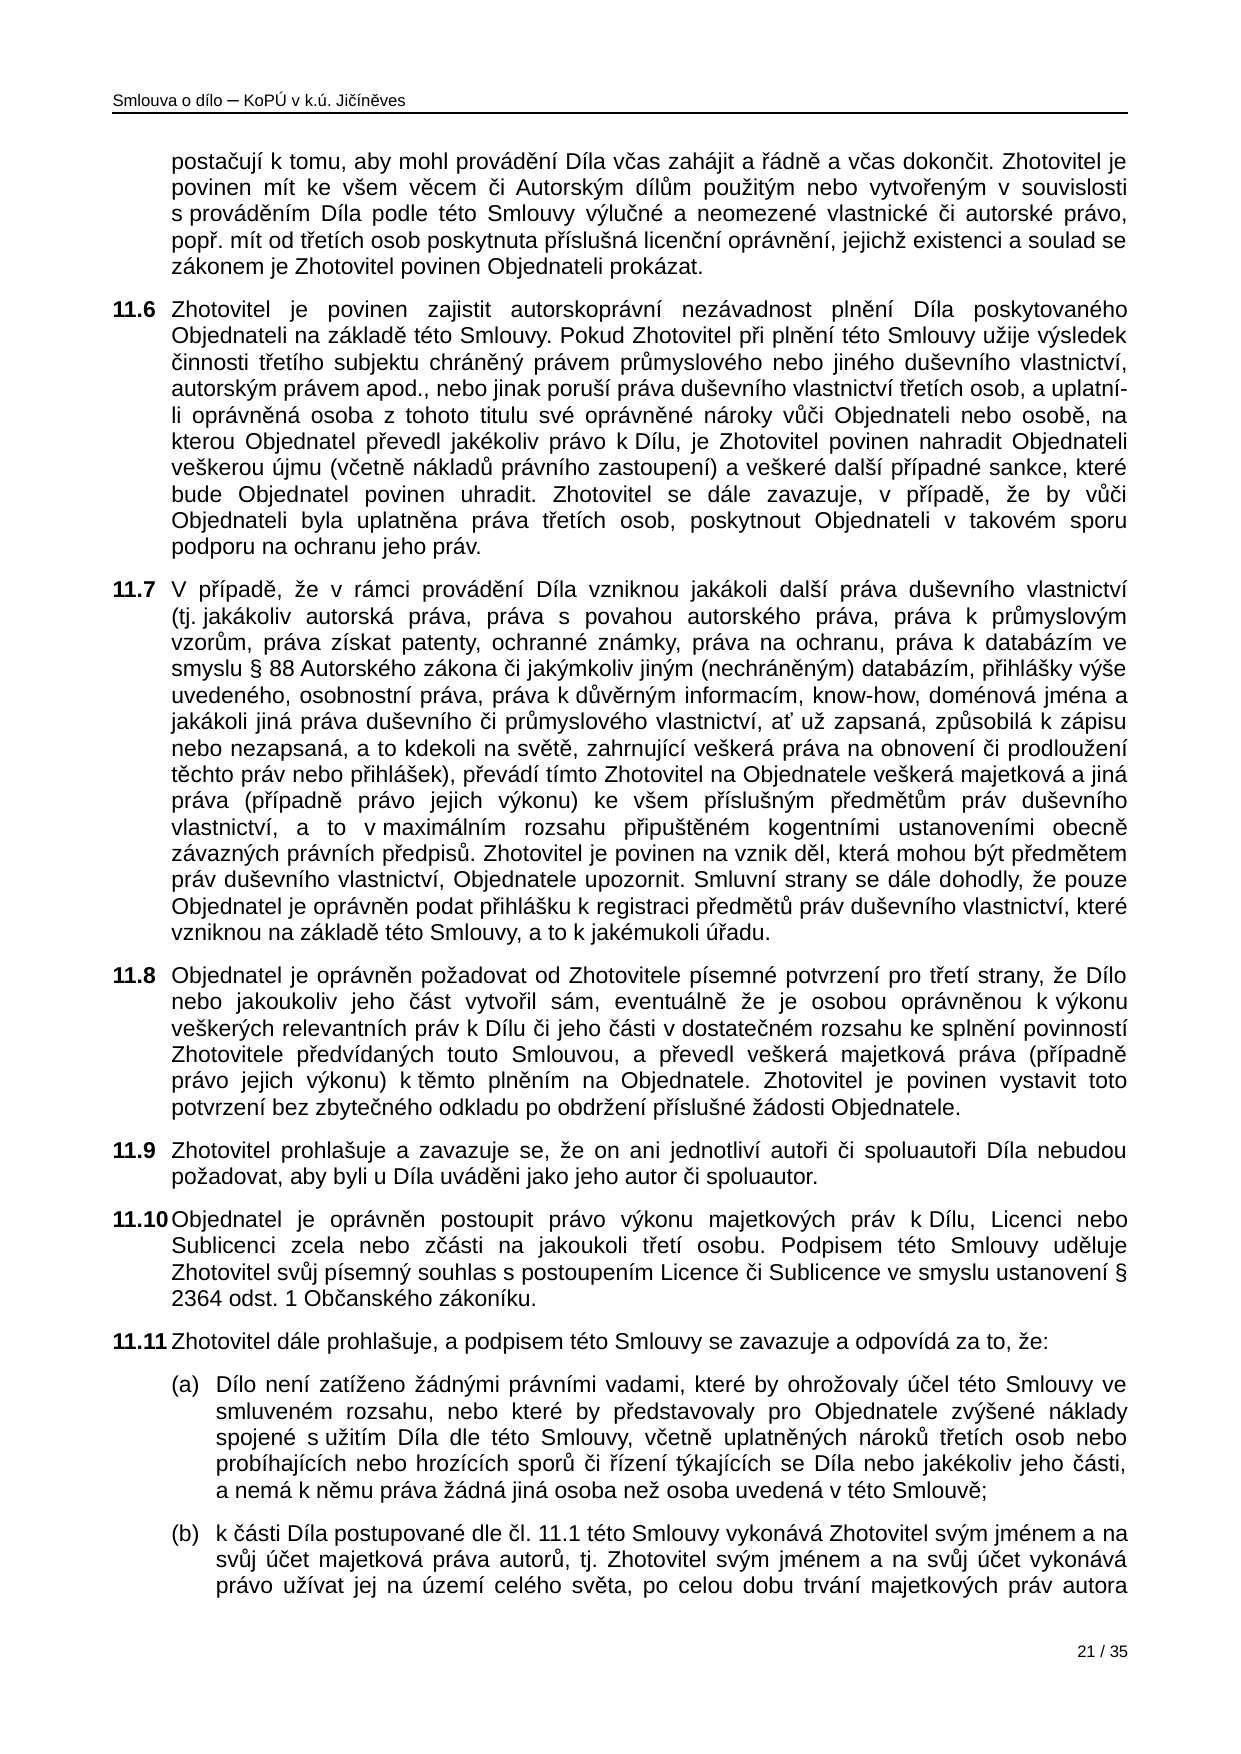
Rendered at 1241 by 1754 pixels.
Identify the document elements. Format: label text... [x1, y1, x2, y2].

list Dílo není zatíženo žádnými právními vadami, které by ohrožovaly účel této Smlouvy ve smluveném rozsahu, nebo které by představovaly pro Objednatele zvýšené náklady spojené s užitím Díla dle této Smlouvy, včetně uplatněných nároků třetích osob nebo probíhajících nebo hrozících sporů či řízení týkajících se Díla nebo jakékoliv jeho části, a nemá k němu práva žádná jiná osoba než osoba uvedená v této Smlouvě; [171, 1371, 1128, 1503]
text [112, 148, 1128, 279]
text Objednatel je oprávněn postoupit právo výkonu majetkových práv k Dílu, Licenci nebo Sublicenci zcela nebo zčásti na jakoukoli třetí osobu. Podpisem této Smlouvy uděluje Zhotovitel svůj písemný souhlas s postoupením Licence či Sublicence ve smyslu ustanovení § 2364 odst. 1 Občanského zákoníku. [112, 1206, 1128, 1312]
text Zhotovitel dále prohlašuje, a podpisem této Smlouvy se zavazuje a odpovídá za to, že: [112, 1328, 1128, 1354]
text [171, 1520, 1128, 1599]
text Zhotovitel prohlašuje a zavazuje se, že on ani jednotliví autoři či spoluautoři Díla nebudou požadovat, aby byli u Díla uváděni jako jeho autor či spoluautor. [112, 1137, 1128, 1189]
text V případě, že v rámci provádění Díla vzniknou jakákoli další práva duševního vlastnictví (tj. jakákoliv autorská práva, práva s povahou autorského práva, práva k průmyslovým vzorům, práva získat patenty, ochranné známky, práva na ochranu, práva k databázím ve smyslu § 88 Autorského zákona či jakýmkoliv jiným (nechráněným) databázím, přihlášky výše uvedeného, osobnostní práva, práva k důvěrným informacím, know-how, doménová jména a jakákoli jiná práva duševního či průmyslového vlastnictví, ať už zapsaná, způsobilá k zápisu nebo nezapsaná, a to kdekoli na světě, zahrnující veškerá práva na obnovení či prodloužení těchto práv nebo přihlášek), převádí tímto Zhotovitel na Objednatele veškerá majetková a jiná práva (případně právo jejich výkonu) ke všem příslušným předmětům práv duševního vlastnictví, a to v maximálním rozsahu připuštěném kogentními ustanoveními obecně závazných právních předpisů. Zhotovitel je povinen na vznik děl, která mohou být předmětem práv duševního vlastnictví, Objednatele upozornit. Smluvní strany se dále dohodly, že pouze Objednatel je oprávněn podat přihlášku k registraci předmětů práv duševního vlastnictví, které vzniknou na základě této Smlouvy, a to k jakémukoli úřadu. [112, 576, 1128, 945]
text Objednatel je oprávněn požadovat od Zhotovitele písemné potvrzení pro třetí strany, že Dílo nebo jakoukoliv jeho část vytvořil sám, eventuálně že je osobou oprávněnou k výkonu veškerých relevantních práv k Dílu či jeho části v dostatečném rozsahu ke splnění povinností Zhotovitele předvídaných touto Smlouvou, a převedl veškerá majetková práva (případně právo jejich výkonu) k těmto plněním na Objednatele. Zhotovitel je povinen vystavit toto potvrzení bez zbytečného odkladu po obdržení příslušné žádosti Objednatele. [112, 962, 1128, 1120]
text Zhotovitel je povinen zajistit autorskoprávní nezávadnost plnění Díla poskytovaného Objednateli na základě této Smlouvy. Pokud Zhotovitel při plnění této Smlouvy užije výsledek činnosti třetího subjektu chráněný právem průmyslového nebo jiného duševního vlastnictví, autorským právem apod., nebo jinak poruší práva duševního vlastnictví třetích osob, a uplatní-li oprávněná osoba z tohoto titulu své oprávněné nároky vůči Objednateli nebo osobě, na kterou Objednatel převedl jakékoliv právo k Dílu, je Zhotovitel povinen nahradit Objednateli veškerou újmu (včetně nákladů právního zastoupení) a veškeré další případné sankce, které bude Objednatel povinen uhradit. Zhotovitel se dále zavazuje, v případě, že by vůči Objednateli byla uplatněna práva třetích osob, poskytnout Objednateli v takovém sporu podporu na ochranu jeho práv. [112, 296, 1128, 560]
